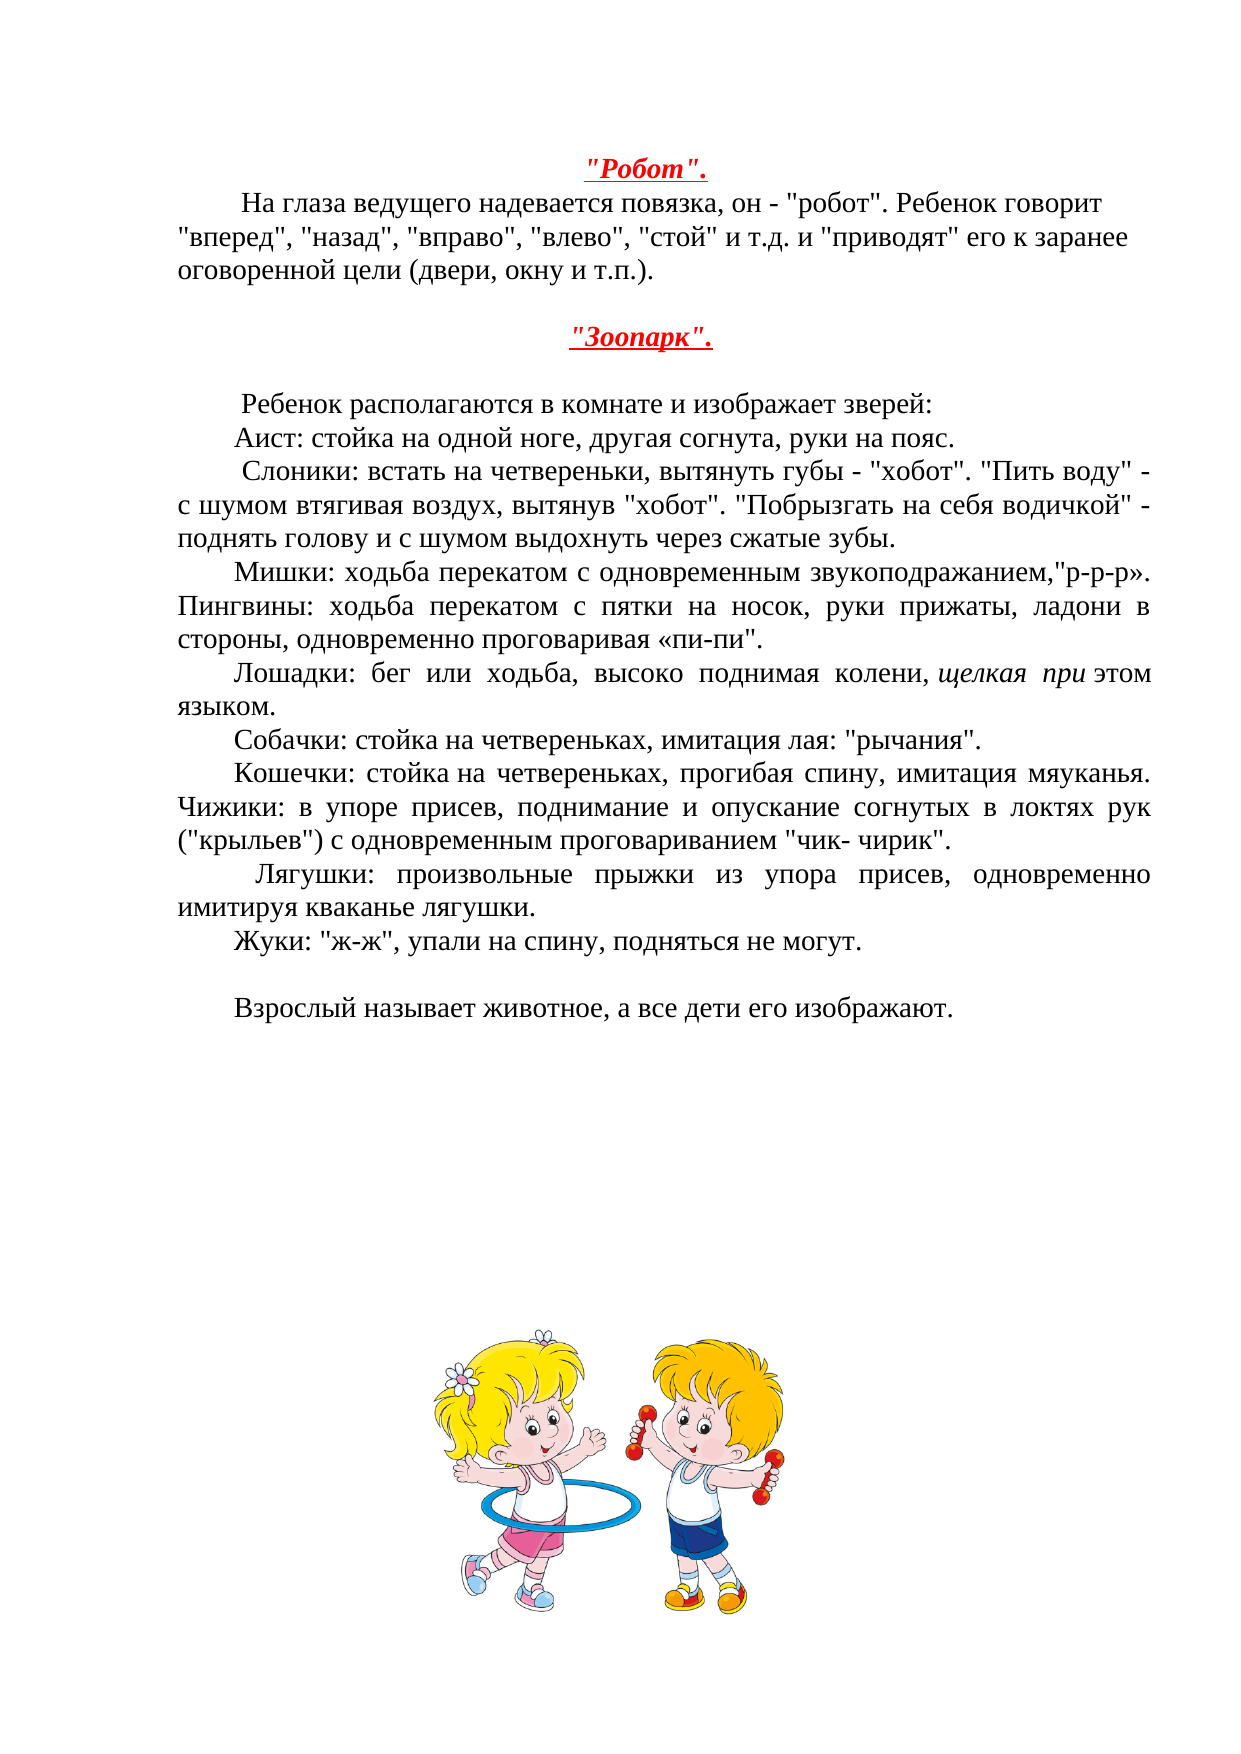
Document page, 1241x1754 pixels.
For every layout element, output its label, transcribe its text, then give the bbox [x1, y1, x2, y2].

text Лягушки: произвольные прыжки из упора присев, одновременно имитируя кваканье лягушки. [177, 856, 1152, 923]
text Ребенок располагаются в комнате и изображает зверей: [177, 386, 1152, 420]
picture [425, 1325, 789, 1617]
text "Зоопарк". [177, 319, 1152, 353]
text Аист: стойка на одной ноге, другая согнута, руки на пояс. [177, 420, 1152, 453]
text Жуки: "ж-ж", упали на спину, подняться не могут. [177, 923, 1152, 957]
text Взрослый называет животное, а все дети его изображают. [177, 990, 1152, 1024]
text На глаза ведущего надевается повязка, он - "робот". Ребенок говорит "вперед", "назад", "вправо", "влево", "стой" и т.д. и "приводят" его к заранее оговоренной цели (двери, окну и т.п.). [177, 185, 1152, 286]
text Кошечки: стойка на четвереньках, прогибая спину, имитация мяуканья. Чижики: в упоре присев, поднимание и опускание согнутых в локтях рук ("крыльев") с одновременным проговариванием "чик- чирик". [177, 755, 1152, 856]
text Собачки: стойка на четвереньках, имитация лая: "рычания". [177, 722, 1152, 755]
text Слоники: встать на четвереньки, вытянуть губы - "хобот". "Пить воду" - с шумом втягивая воздух, вытянув "хобот". "Побрызгать на себя водичкой" - поднять голову и с шумом выдохнуть через сжатые зубы. [177, 453, 1152, 554]
text "Робот". [177, 152, 1152, 185]
text Мишки: ходьба перекатом с одновременным звукоподражанием,"р-р-р». Пингвины: ходьба перекатом с пятки на носок, руки прижаты, ладони в стороны, одновременно проговаривая «пи-пи". [177, 554, 1152, 655]
text Лошадки: бег или ходьба, высоко поднимая колени, щелкая при этом языком. [177, 655, 1152, 722]
